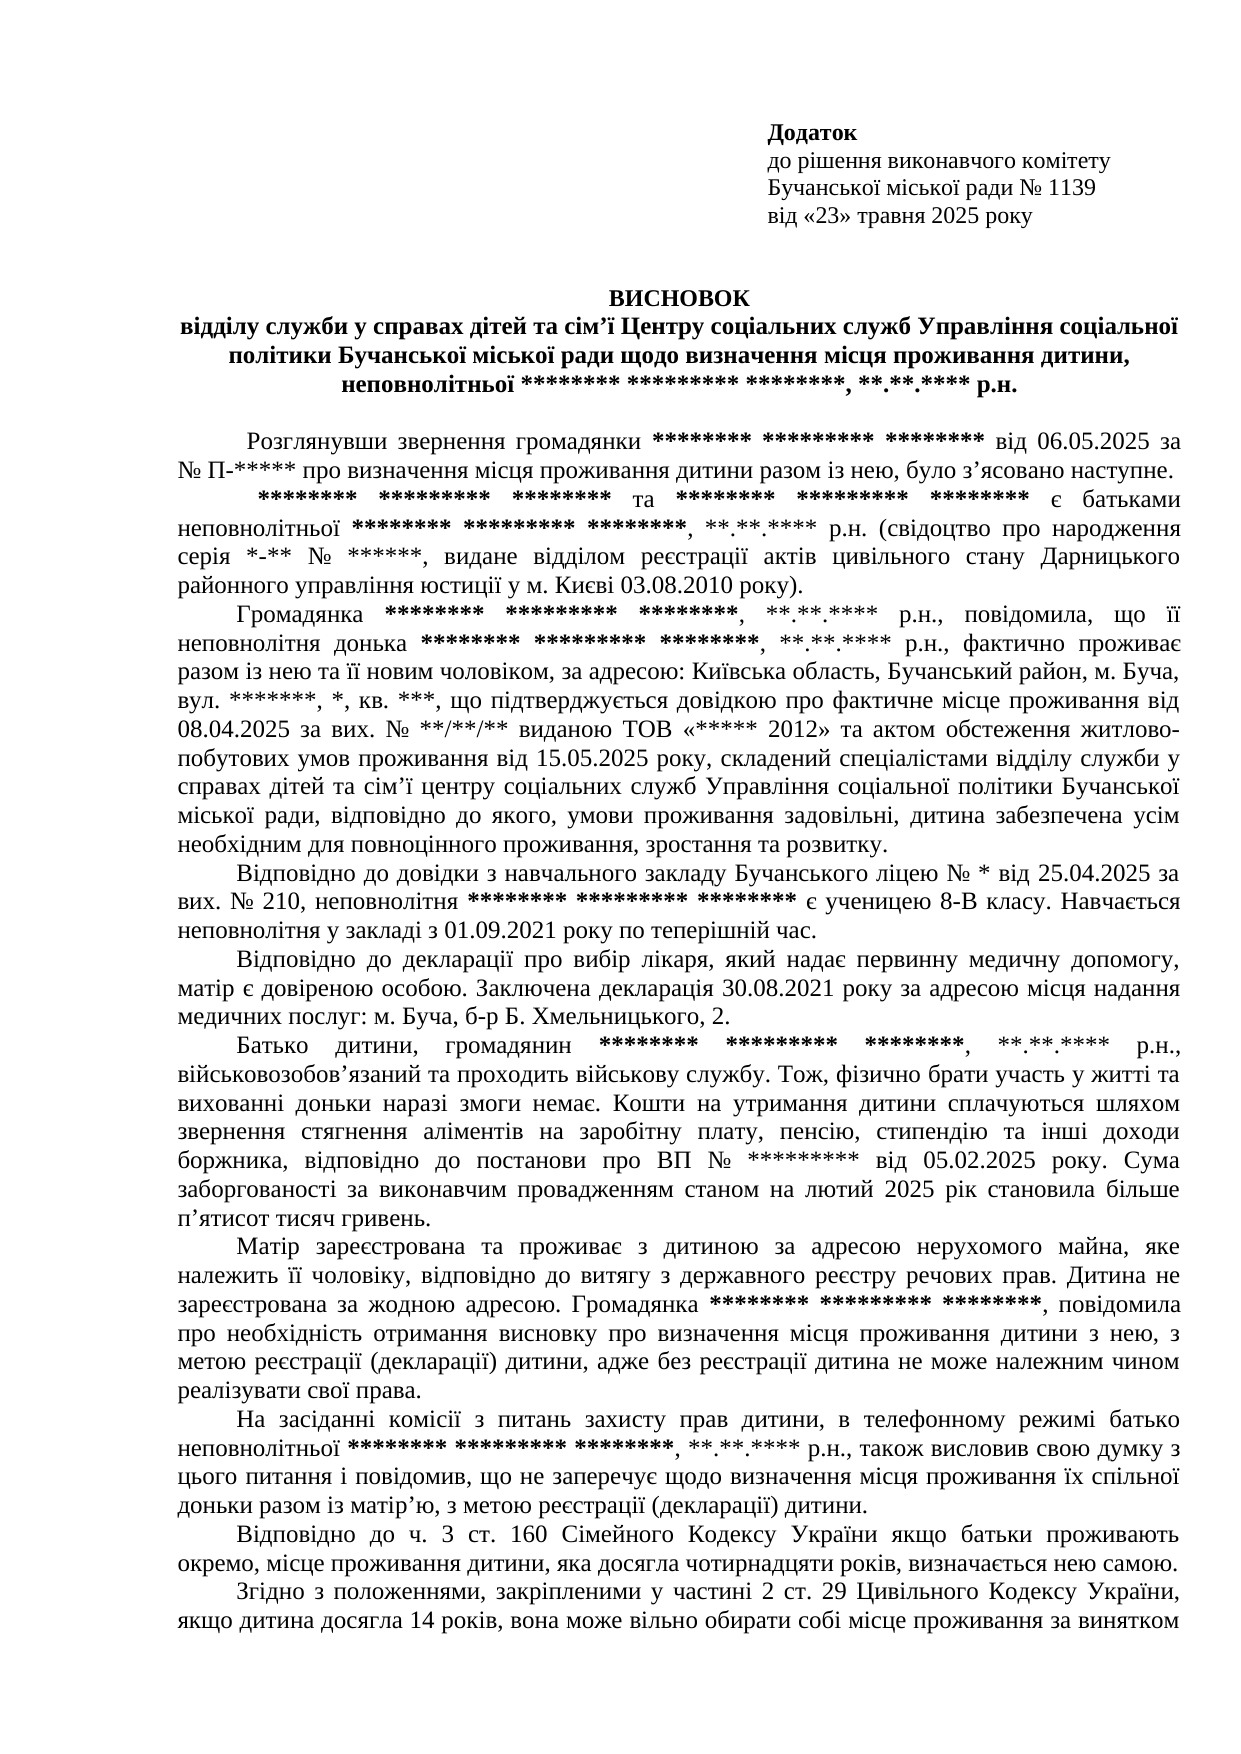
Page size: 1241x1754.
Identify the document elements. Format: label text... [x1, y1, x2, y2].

text ВИСНОВОК [177, 284, 1181, 311]
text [177, 1576, 1181, 1634]
text Бучанської міської ради № 1139 [767, 173, 1238, 201]
text Батько дитини, громадянин ******** ********* ********, **.**.**** р.н., військовозобов’язаний та проходить військову службу. Тож, фізично брати участь у житті та вихованні доньки наразі змоги немає. Кошти на утримання дитини сплачуються шляхом звернення стягнення аліментів на заробітну плату, пенсію, стипендію та інші доходи боржника, відповідно до постанови про ВП № ********* від 05.02.2025 року. Сума заборгованості за виконавчим провадженням станом на лютий 2025 рік становила більше п’ятисот тисяч гривень. [177, 1030, 1181, 1231]
text Відповідно до довідки з навчального закладу Бучанського ліцею № * від 25.04.2025 за вих. № 210, неповнолітня ******** ********* ******** є ученицею 8-В класу. Навчається неповнолітня у закладі з 01.09.2021 року по теперішній час. [177, 858, 1181, 944]
text Громадянка ******** ********* ********, **.**.**** р.н., повідомила, що її неповнолітня донька ******** ********* ********, **.**.**** р.н., фактично проживає разом із нею та її новим чоловіком, за адресою: Київська область, Бучанський район, м. Буча, вул. *******, *, кв. ***, що підтверджується довідкою про фактичне місце проживання від 08.04.2025 за вих. № **/**/** виданою ТОВ «***** 2012» та актом обстеження житлово-побутових умов проживання від 15.05.2025 року, складений спеціалістами відділу служби у справах дітей та сім’ї центру соціальних служб Управління соціальної політики Бучанської міської ради, відповідно до якого, умови проживання задовільні, дитина забезпечена усім необхідним для повноцінного проживання, зростання та розвитку. [177, 599, 1181, 858]
text Матір зареєстрована та проживає з дитиною за адресою нерухомого майна, яке належить її чоловіку, відповідно до витягу з державного реєстру речових прав. Дитина не зареєстрована за жодною адресою. Громадянка ******** ********* ********, повідомила про необхідність отримання висновку про визначення місця проживання дитини з нею, з метою реєстрації (декларації) дитини, адже без реєстрації дитина не може належним чином реалізувати свої права. [177, 1231, 1181, 1404]
text На засіданні комісії з питань захисту прав дитини, в телефонному режимі батько неповнолітньої ******** ********* ********, **.**.**** р.н., також висловив свою думку з цього питання і повідомив, що не заперечує щодо визначення місця проживання їх спільної доньки разом із матір’ю, з метою реєстрації (декларації) дитини. [177, 1404, 1181, 1519]
text ******** ********* ******** та ******** ********* ******** є батьками неповнолітньої ******** ********* ********, **.**.**** р.н. (свідоцтво про народження серія *-** № ******, видане відділом реєстрації актів цивільного стану Дарницького районного управління юстиції у м. Києві 03.08.2010 року). [177, 484, 1181, 599]
text Розглянувши звернення громадянки ******** ********* ******** від 06.05.2025 за № П-***** про визначення місця проживання дитини разом із нею, було з’ясовано наступне. [177, 426, 1181, 484]
text до рішення виконавчого комітету [767, 146, 1181, 173]
text Додаток [767, 118, 1181, 146]
text відділу служби у справах дітей та сім’ї Центру соціальних служб Управління соціальної політики Бучанської міської ради щодо визначення місця проживання дитини, неповнолітньої ******** ********* ********, **.**.**** р.н. [177, 311, 1181, 398]
text Відповідно до декларації про вибір лікаря, який надає первинну медичну допомогу, матір є довіреною особою. Заключена декларація 30.08.2021 року за адресою місця надання медичних послуг: м. Буча, б-р Б. Хмельницького, 2. [177, 944, 1181, 1030]
text від «23» травня 2025 року [767, 201, 1181, 228]
text Відповідно до ч. 3 ст. 160 Сімейного Кодексу України якщо батьки проживають окремо, місце проживання дитини, яка досягла чотирнадцяти років, визначається нею самою. [177, 1519, 1181, 1576]
